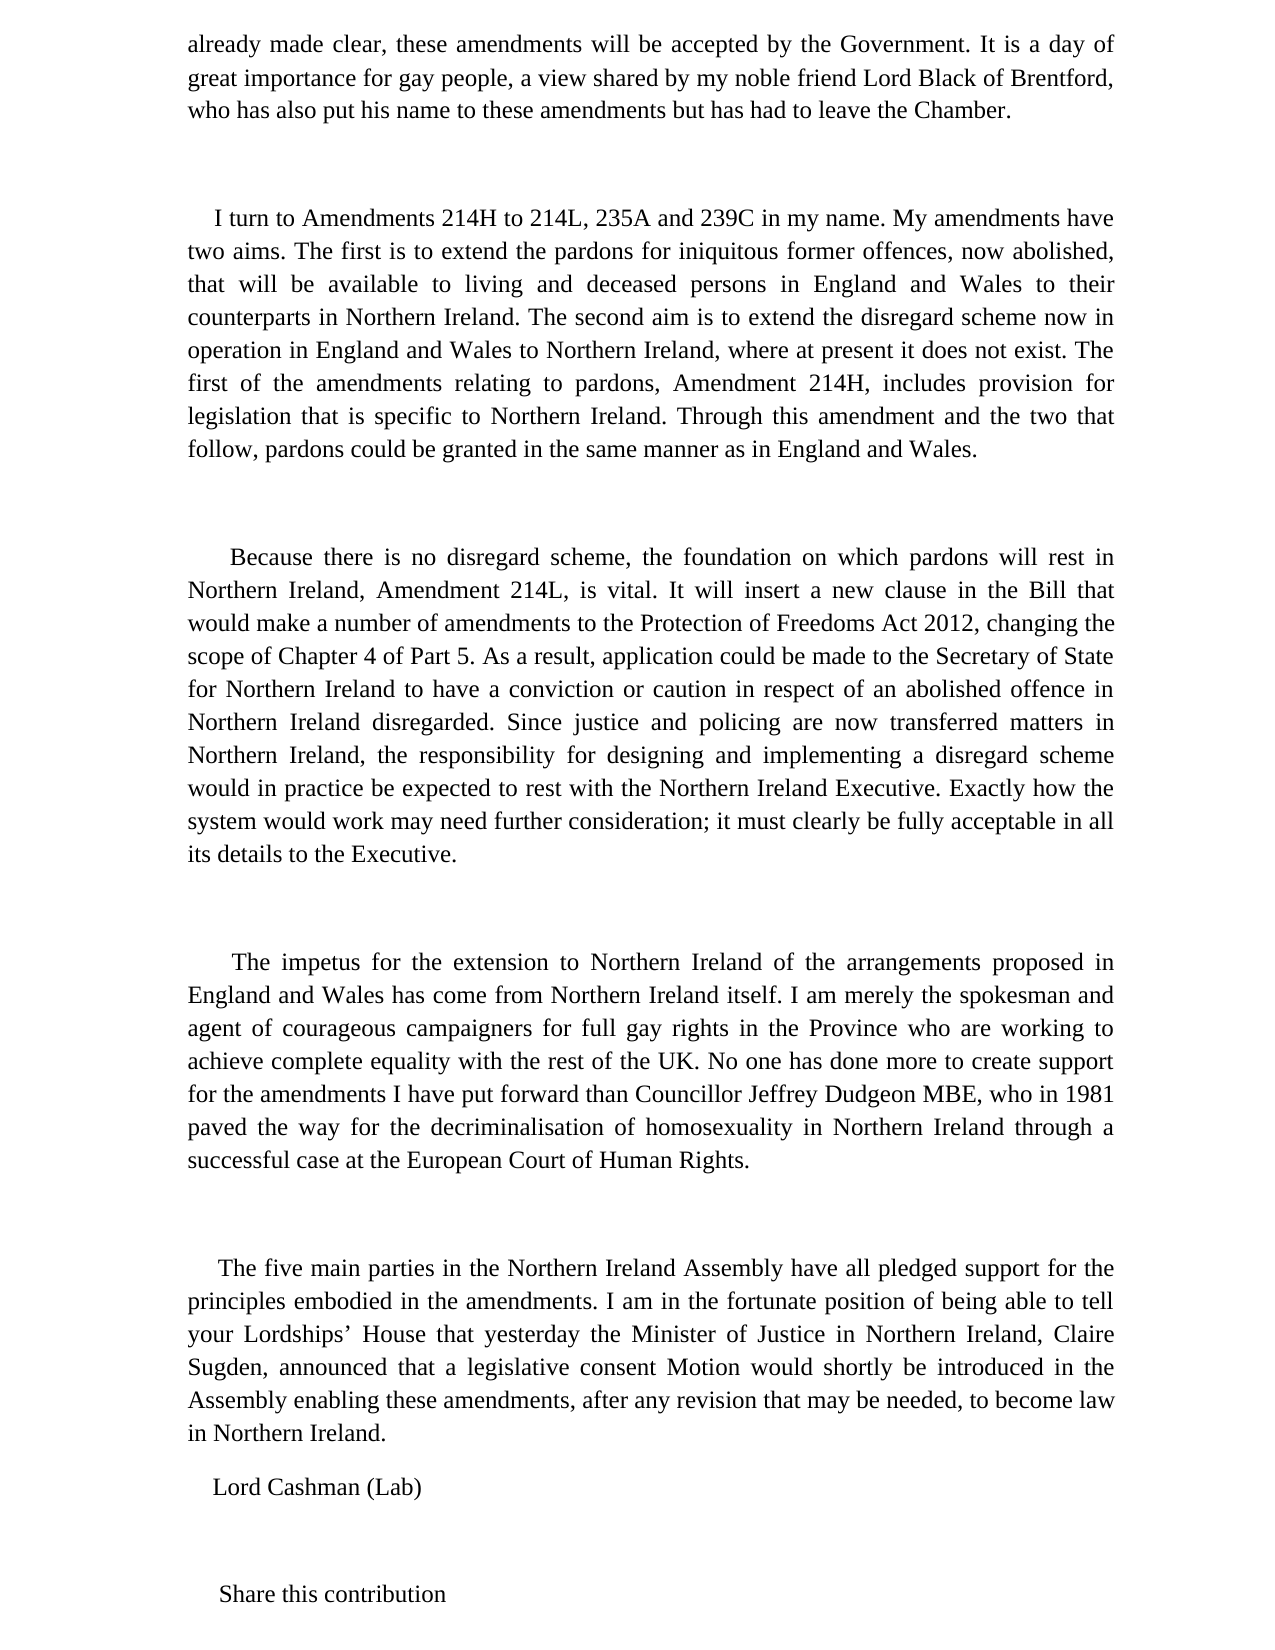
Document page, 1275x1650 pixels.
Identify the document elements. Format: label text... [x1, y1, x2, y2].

text Because there is no disregard scheme, the foundation on which pardons will rest in Northern Ireland, Amendment 214L, is vital. It will insert a new clause in the Bill that would make a number of amendments to the Protection of Freedoms Act 2012, changing the scope of Chapter 4 of Part 5. As a result, application could be made to the Secretary of State for Northern Ireland to have a conviction or caution in respect of an abolished offence in Northern Ireland disregarded. Since justice and policing are now transferred matters in Northern Ireland, the responsibility for designing and implementing a disregard scheme would in practice be expected to rest with the Northern Ireland Executive. Exactly how the system would work may need further consideration; it must clearly be fully acceptable in all its details to the Executive. [187, 542, 1116, 868]
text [187, 29, 1116, 124]
text Share this contribution [187, 1579, 1116, 1608]
text I turn to Amendments 214H to 214L, 235A and 239C in my name. My amendments have two aims. The first is to extend the pardons for iniquitous former offences, now abolished, that will be available to living and deceased persons in England and Wales to their counterparts in Northern Ireland. The second aim is to extend the disregard scheme now in operation in England and Wales to Northern Ireland, where at present it does not exist. The first of the amendments relating to pardons, Amendment 214H, includes provision for legislation that is specific to Northern Ireland. Through this amendment and the two that follow, pardons could be granted in the same manner as in England and Wales.​ [187, 203, 1116, 463]
text Lord Cashman (Lab) [187, 1472, 1116, 1501]
text The impetus for the extension to Northern Ireland of the arrangements proposed in England and Wales has come from Northern Ireland itself. I am merely the spokesman and agent of courageous campaigners for full gay rights in the Province who are working to achieve complete equality with the rest of the UK. No one has done more to create support for the amendments I have put forward than Councillor Jeffrey Dudgeon MBE, who in 1981 paved the way for the decriminalisation of homosexuality in Northern Ireland through a successful case at the European Court of Human Rights. [187, 947, 1116, 1174]
text The five main parties in the Northern Ireland Assembly have all pledged support for the principles embodied in the amendments. I am in the fortunate position of being able to tell your Lordships’ House that yesterday the Minister of Justice in Northern Ireland, Claire Sugden, announced that a legislative consent Motion would shortly be introduced in the Assembly enabling these amendments, after any revision that may be needed, to become law in Northern Ireland. [187, 1253, 1116, 1447]
